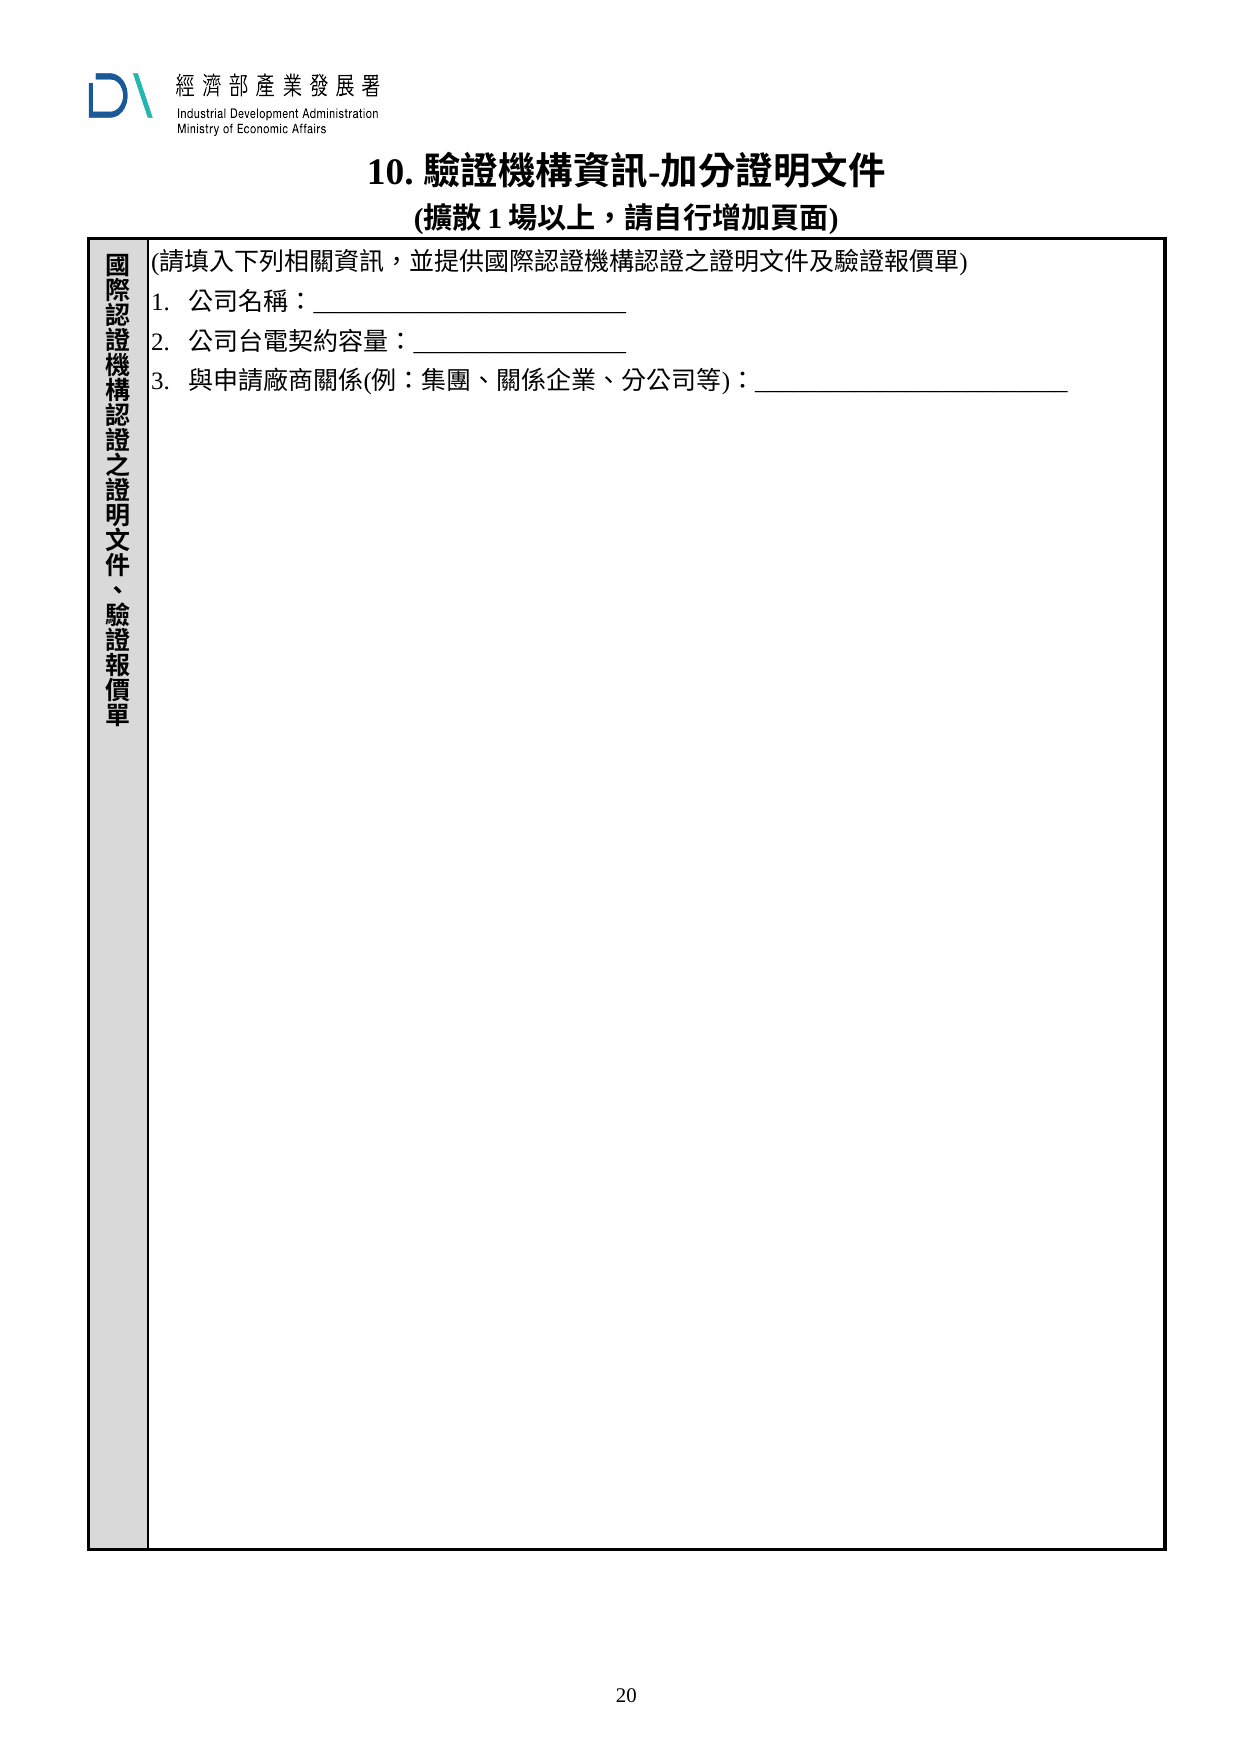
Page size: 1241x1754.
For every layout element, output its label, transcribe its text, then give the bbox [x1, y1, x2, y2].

text 10. 驗證機構資訊-加分證明文件 (擴散1場以上，請自行增加頁面) [89, 141, 1163, 237]
table_header 國際認證機構認證之證明文件、驗證報價單 [90, 240, 147, 1548]
picture [88, 73, 380, 136]
table_header (請填入下列相關資訊，並提供國際認證機構認證之證明文件及驗證報價單) 公司名稱：_________________________ 公司台電契約容量：_________________ 與申請廠商關係(例：集團、關係企業、分公司等)：_________________________ [149, 240, 1163, 1548]
